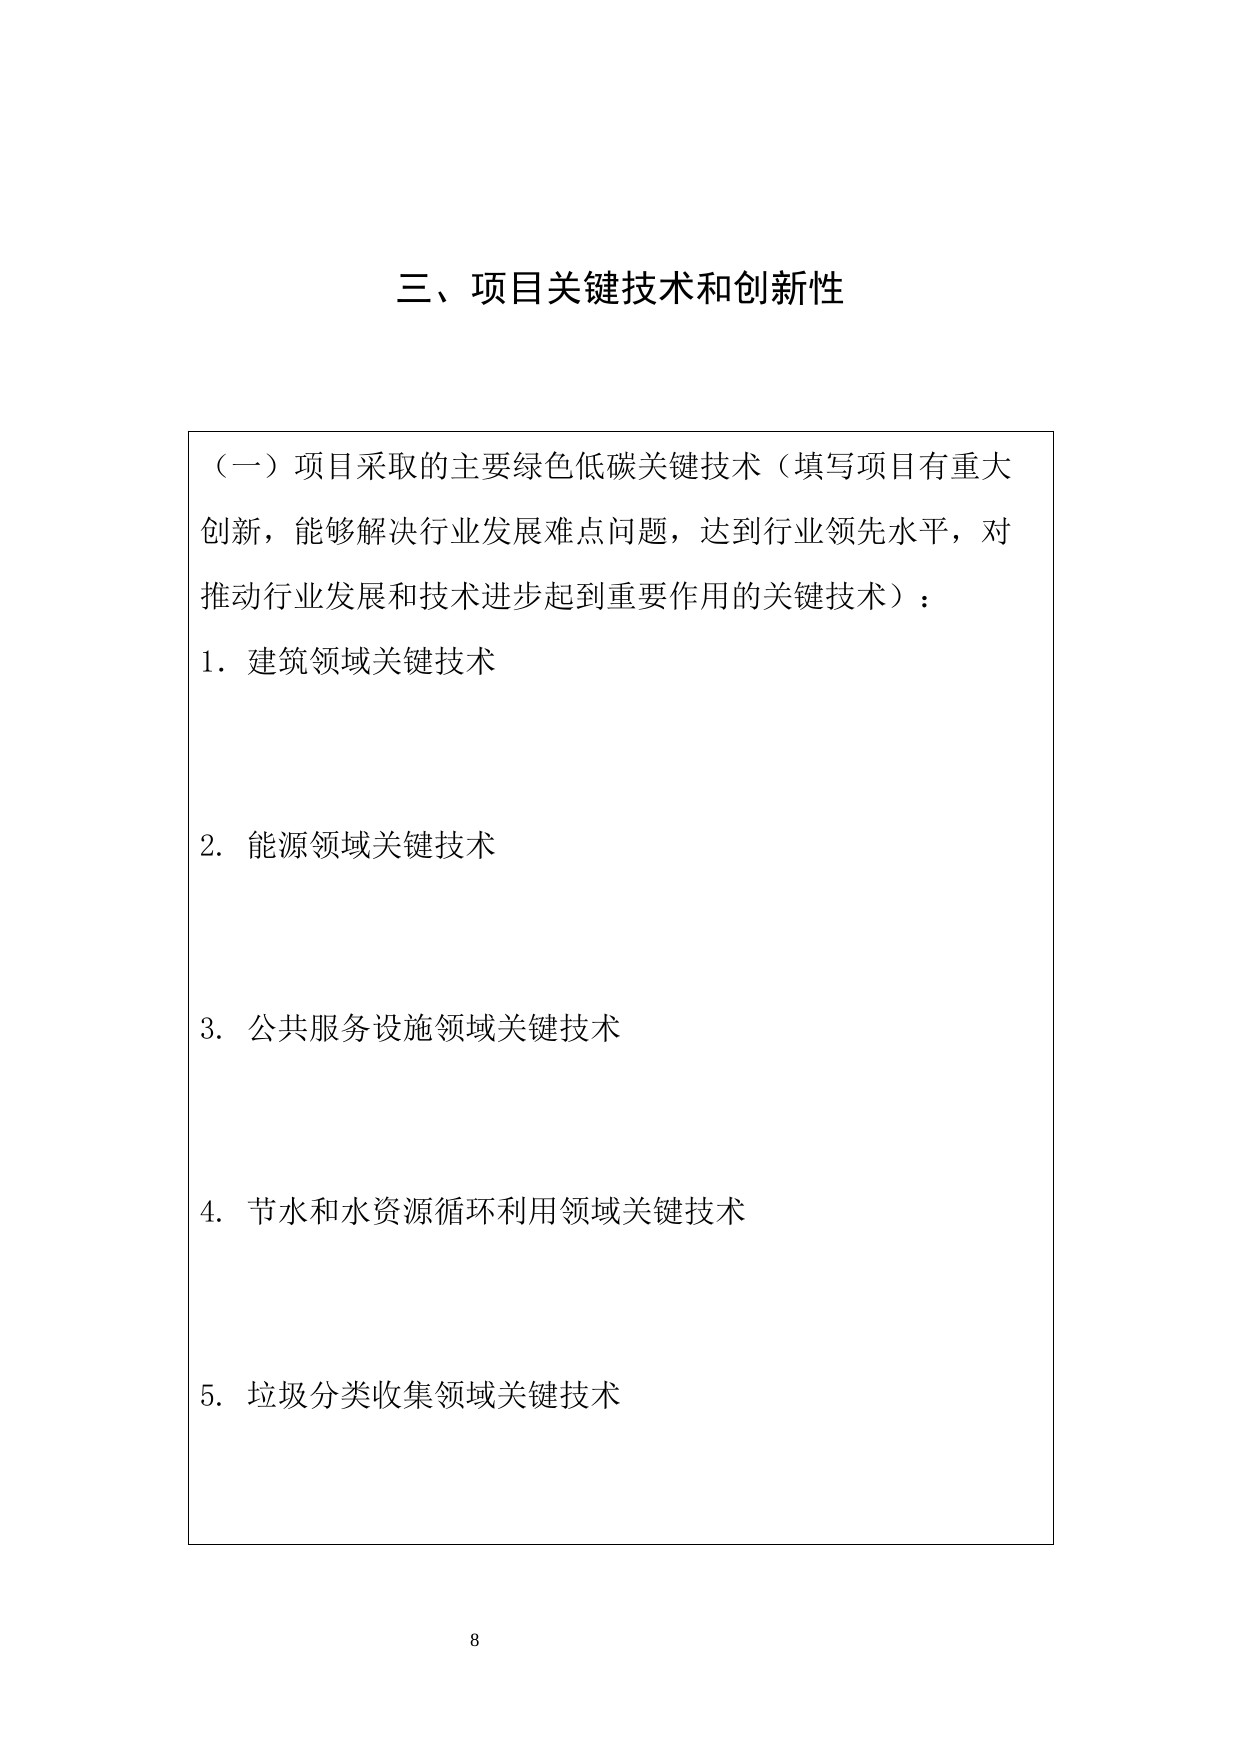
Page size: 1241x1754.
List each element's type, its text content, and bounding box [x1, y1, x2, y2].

list 三、项目关键技术和创新性 [187, 253, 1053, 318]
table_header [189, 432, 1053, 1544]
